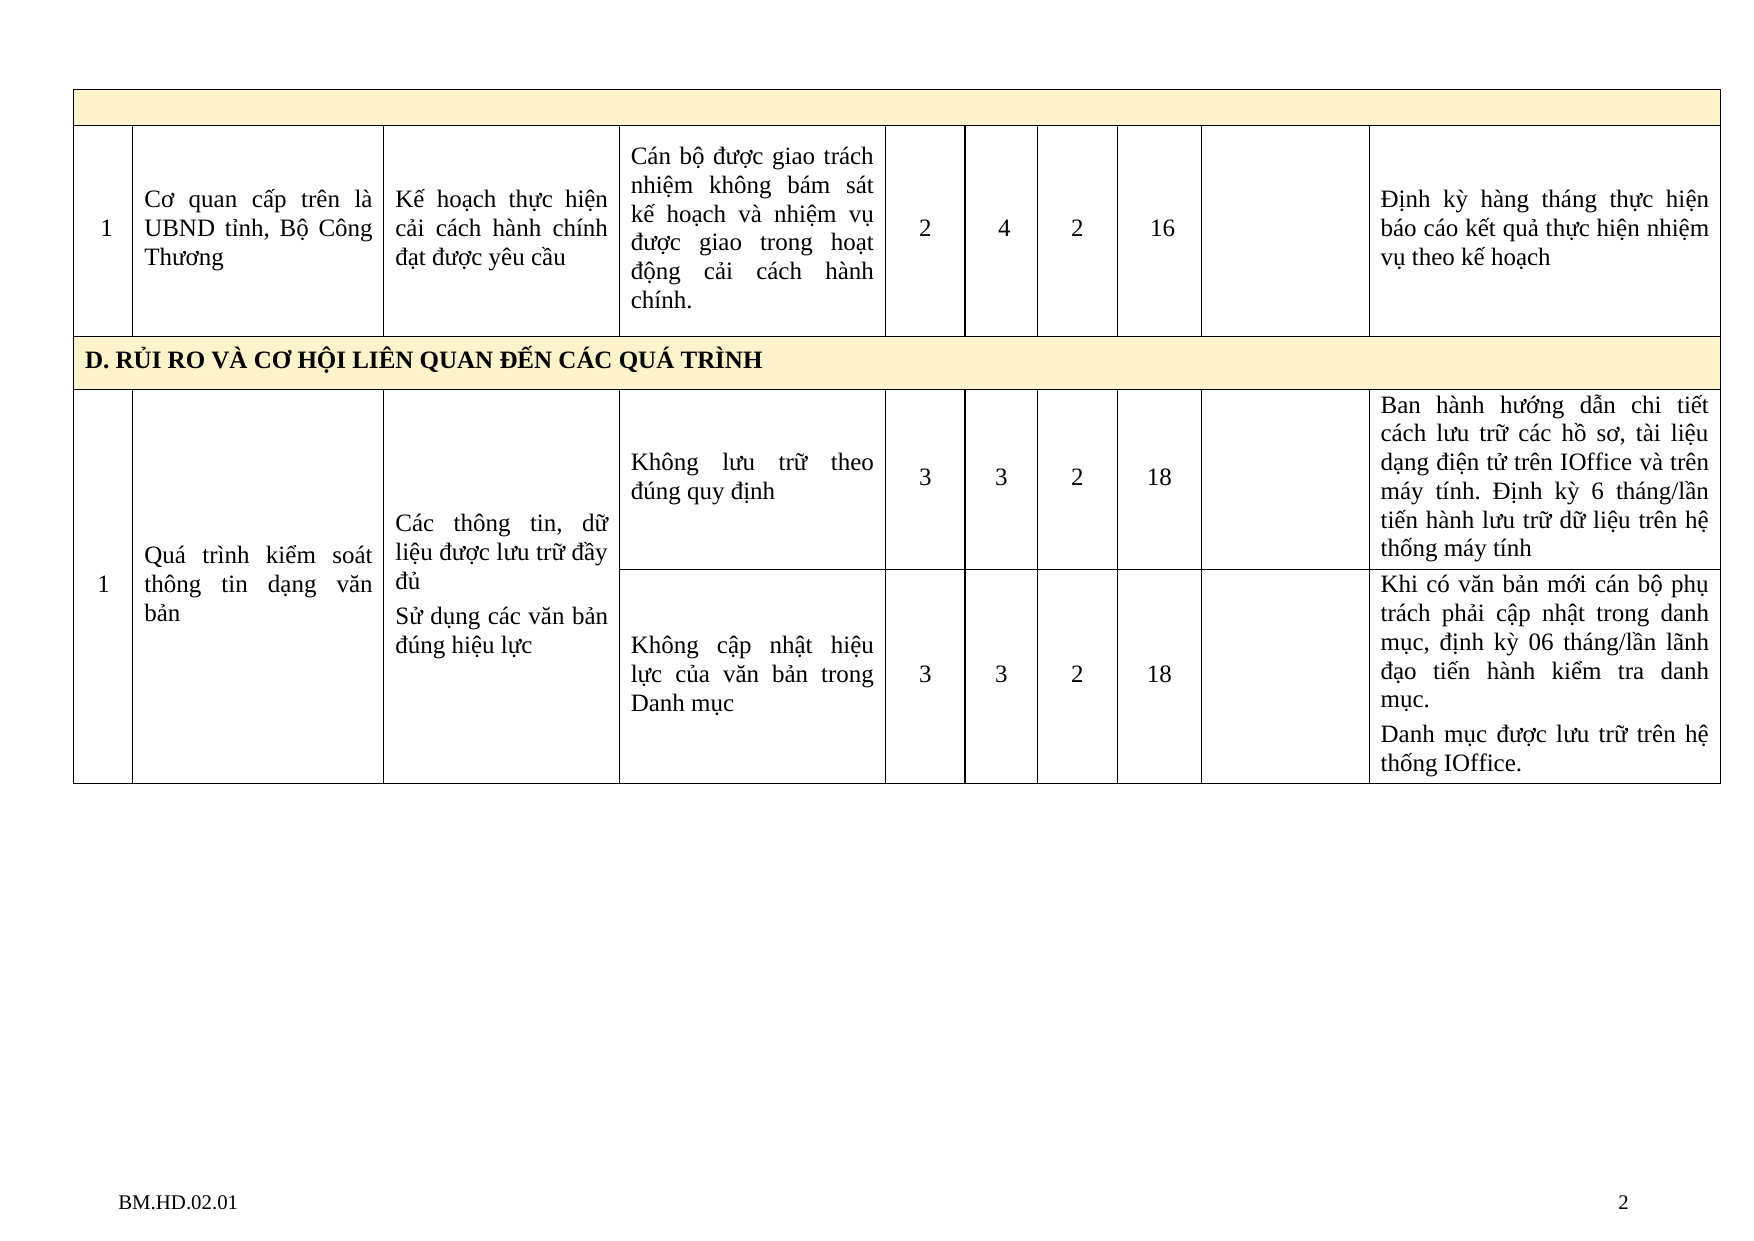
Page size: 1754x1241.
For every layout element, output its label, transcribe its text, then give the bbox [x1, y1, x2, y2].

table_cell Định kỳ hàng tháng thực hiện báo cáo kết quả thực hiện nhiệm vụ theo kế hoạch [1370, 126, 1720, 336]
table_cell 3 [886, 570, 964, 783]
table_cell 2 [886, 126, 964, 336]
table_cell 18 [1118, 570, 1201, 783]
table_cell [74, 90, 1720, 125]
table_cell 2 [1038, 390, 1117, 568]
table_cell Các thông tin, dữ liệu được lưu trữ đầy đủ Sử dụng các văn bản đúng hiệu lực [384, 390, 619, 783]
table_cell 2 [1038, 570, 1117, 783]
table_cell 3 [966, 390, 1037, 568]
table_cell Quá trình kiểm soát thông tin dạng văn bản [133, 390, 383, 783]
table_cell 1 [74, 390, 132, 783]
table_cell [1202, 126, 1369, 336]
table_cell 2 [1038, 126, 1117, 336]
table_cell [1202, 390, 1369, 568]
table_cell Cơ quan cấp trên là UBND tỉnh, Bộ Công Thương [133, 126, 383, 336]
table_cell 4 [966, 126, 1037, 336]
table_cell 1 [74, 126, 132, 336]
table_cell 18 [1118, 390, 1201, 568]
table_cell Không cập nhật hiệu lực của văn bản trong Danh mục [620, 570, 885, 783]
table_cell Ban hành hướng dẫn chi tiết cách lưu trữ các hồ sơ, tài liệu dạng điện tử trên IOffice và trên máy tính. Định kỳ 6 tháng/lần tiến hành lưu trữ dữ liệu trên hệ thống máy tính [1370, 390, 1720, 568]
table_cell Khi có văn bản mới cán bộ phụ trách phải cập nhật trong danh mục, định kỳ 06 tháng/lần lãnh đạo tiến hành kiểm tra danh mục. Danh mục được lưu trữ trên hệ thống IOffice. [1370, 570, 1720, 783]
table_cell Cán bộ được giao trách nhiệm không bám sát kế hoạch và nhiệm vụ được giao trong hoạt động cải cách hành chính. [620, 126, 885, 336]
table_cell [1202, 570, 1369, 783]
table_cell 3 [886, 390, 964, 568]
table_cell 3 [966, 570, 1037, 783]
table_cell 16 [1118, 126, 1201, 336]
table_cell Không lưu trữ theo đúng quy định [620, 390, 885, 568]
table_cell D. RỦI RO VÀ CƠ HỘI LIÊN QUAN ĐẾN CÁC QUÁ TRÌNH [74, 337, 1720, 389]
table_cell Kế hoạch thực hiện cải cách hành chính đạt được yêu cầu [384, 126, 619, 336]
